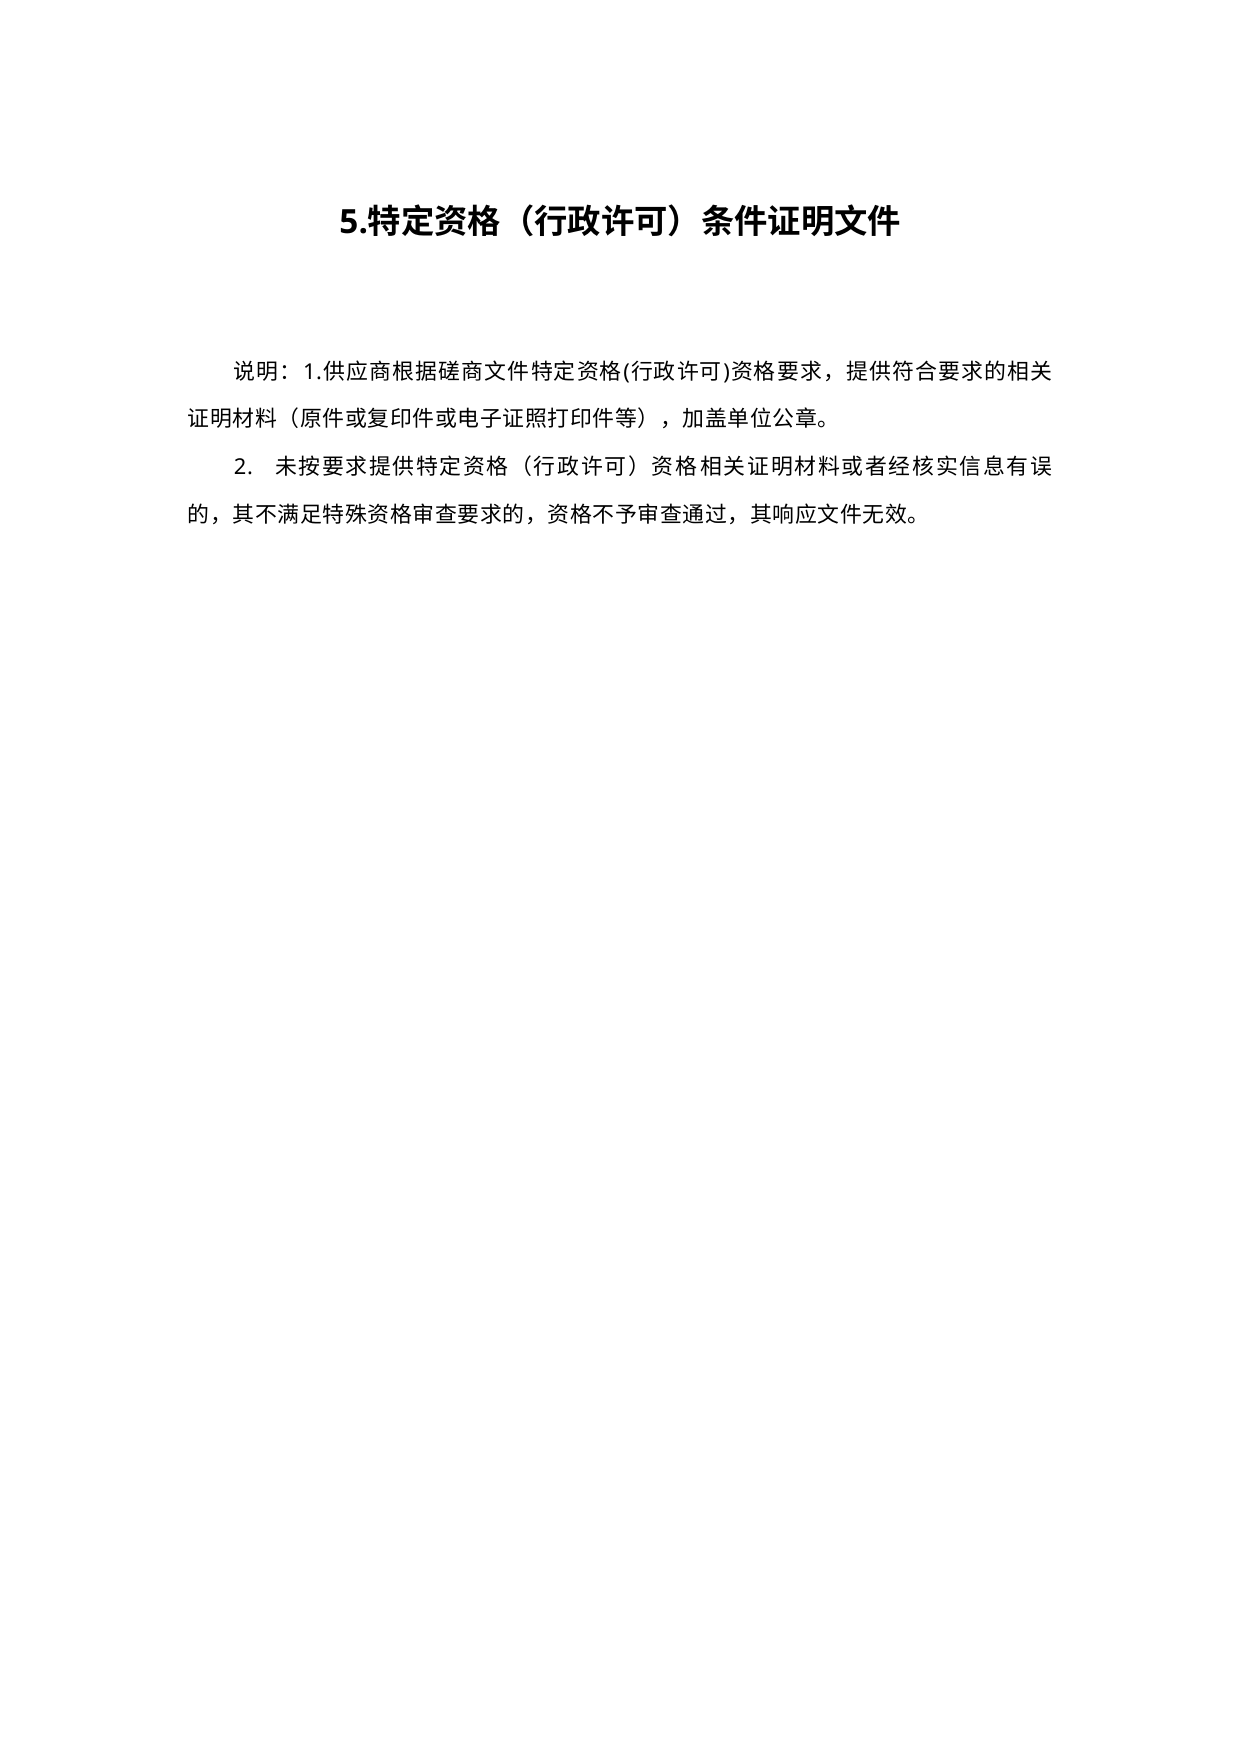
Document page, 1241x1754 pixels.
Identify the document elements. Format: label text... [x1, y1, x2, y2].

list 未按要求提供特定资格（行政许可）资格相关证明材料或者经核实信息有误的，其不满足特殊资格审查要求的，资格不予审查通过，其响应文件无效。 [187, 449, 1053, 528]
text 5.特定资格（行政许可）条件证明文件 [187, 187, 1053, 252]
text 说明：1.供应商根据磋商文件特定资格(行政许可)资格要求，提供符合要求的相关证明材料（原件或复印件或电子证照打印件等），加盖单位公章。 [187, 354, 1053, 433]
